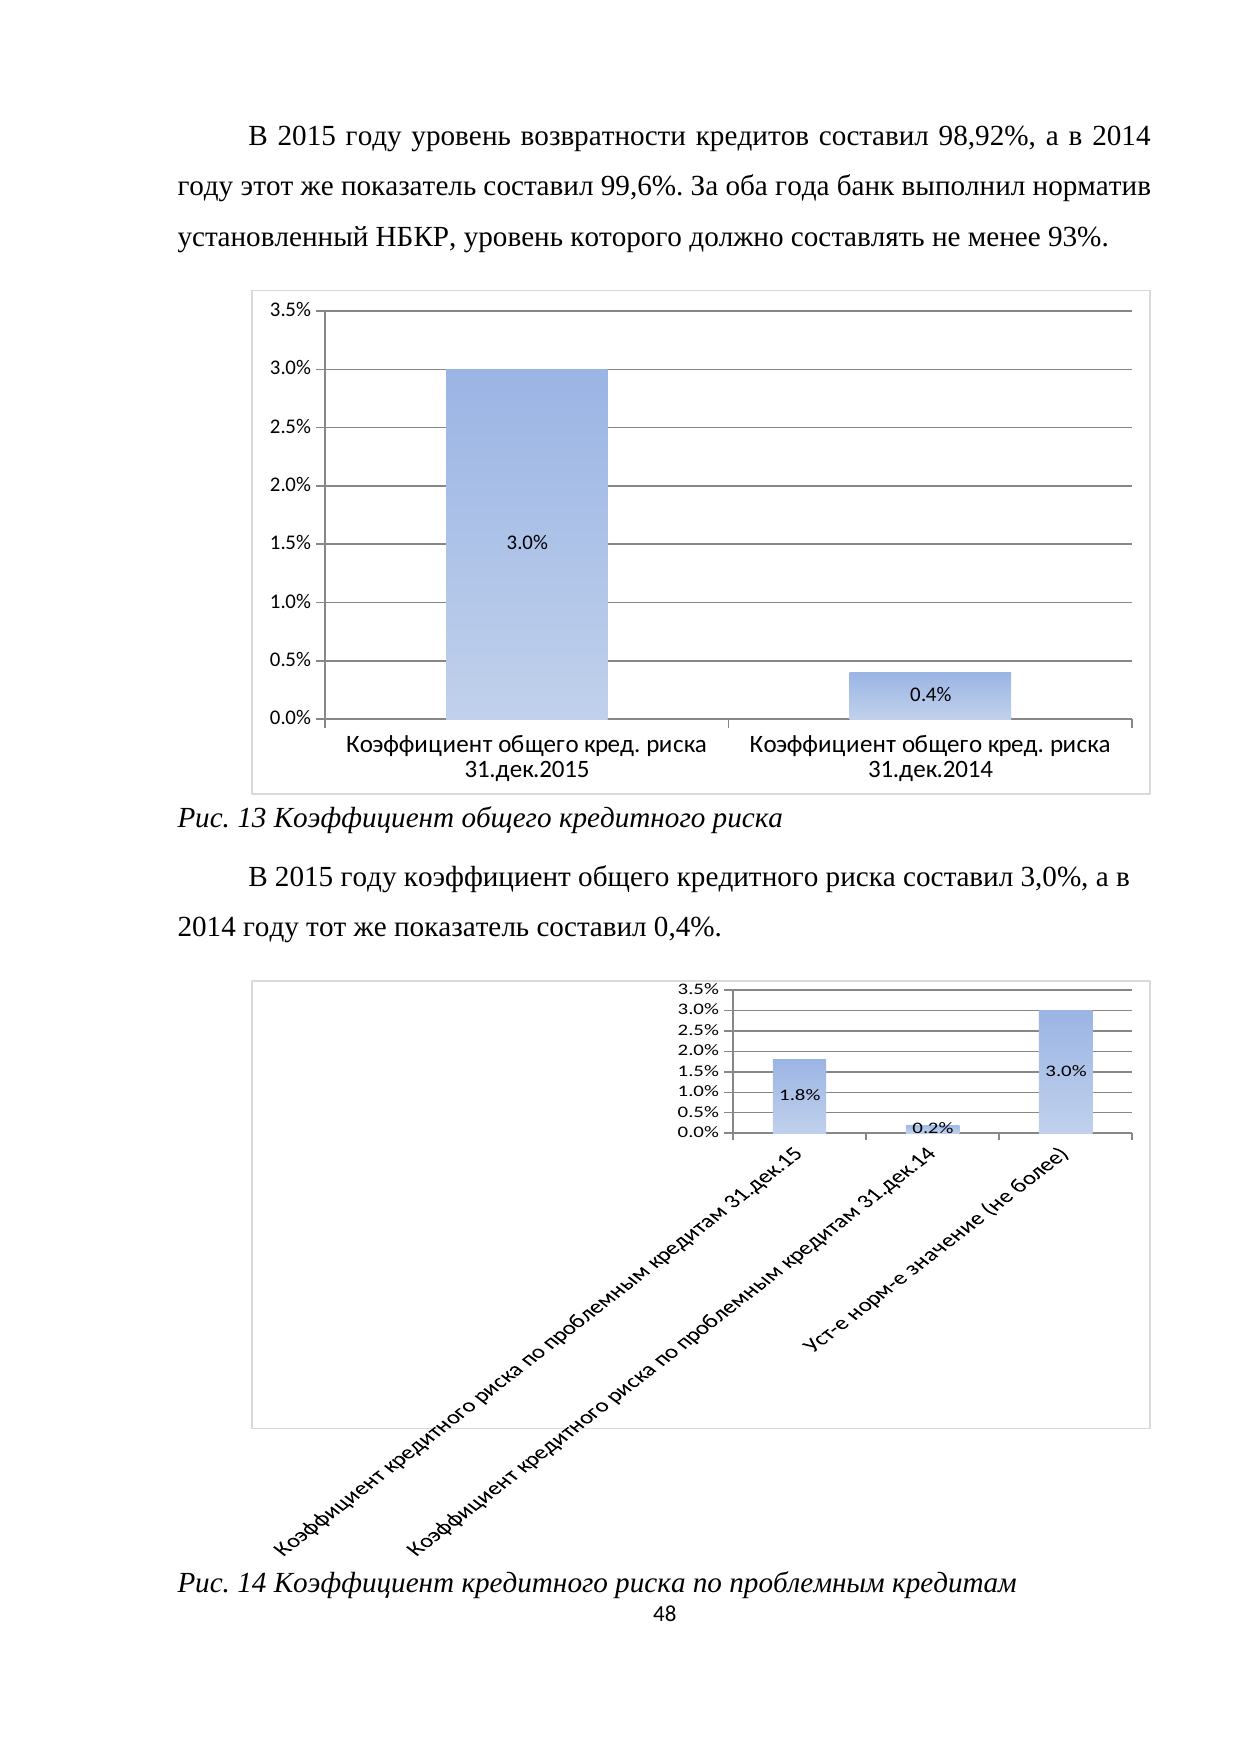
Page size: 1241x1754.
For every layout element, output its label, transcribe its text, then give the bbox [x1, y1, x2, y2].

text Рис. 14 Коэффициент кредитного риска по проблемным кредитам [177, 981, 1152, 1599]
text Рис. 13 Коэффициент общего кредитного риска [177, 290, 1152, 833]
text В 2015 году уровень возвратности кредитов составил 98,92%, а в 2014 году этот же показатель составил 99,6%. За оба года банк выполнил норматив установленный НБКР, уровень которого должно составлять не менее 93%. [177, 118, 1152, 169]
text В 2015 году уровень возвратности кредитов составил 98,92%, а в 2014 году этот же показатель составил 99,6%. За оба года банк выполнил норматив установленный НБКР, уровень которого должно составлять не менее 93%. [177, 202, 1152, 252]
text В 2015 году коэффициент общего кредитного риска составил 3,0%, а в 2014 году тот же показатель составил 0,4%. [177, 859, 1152, 943]
